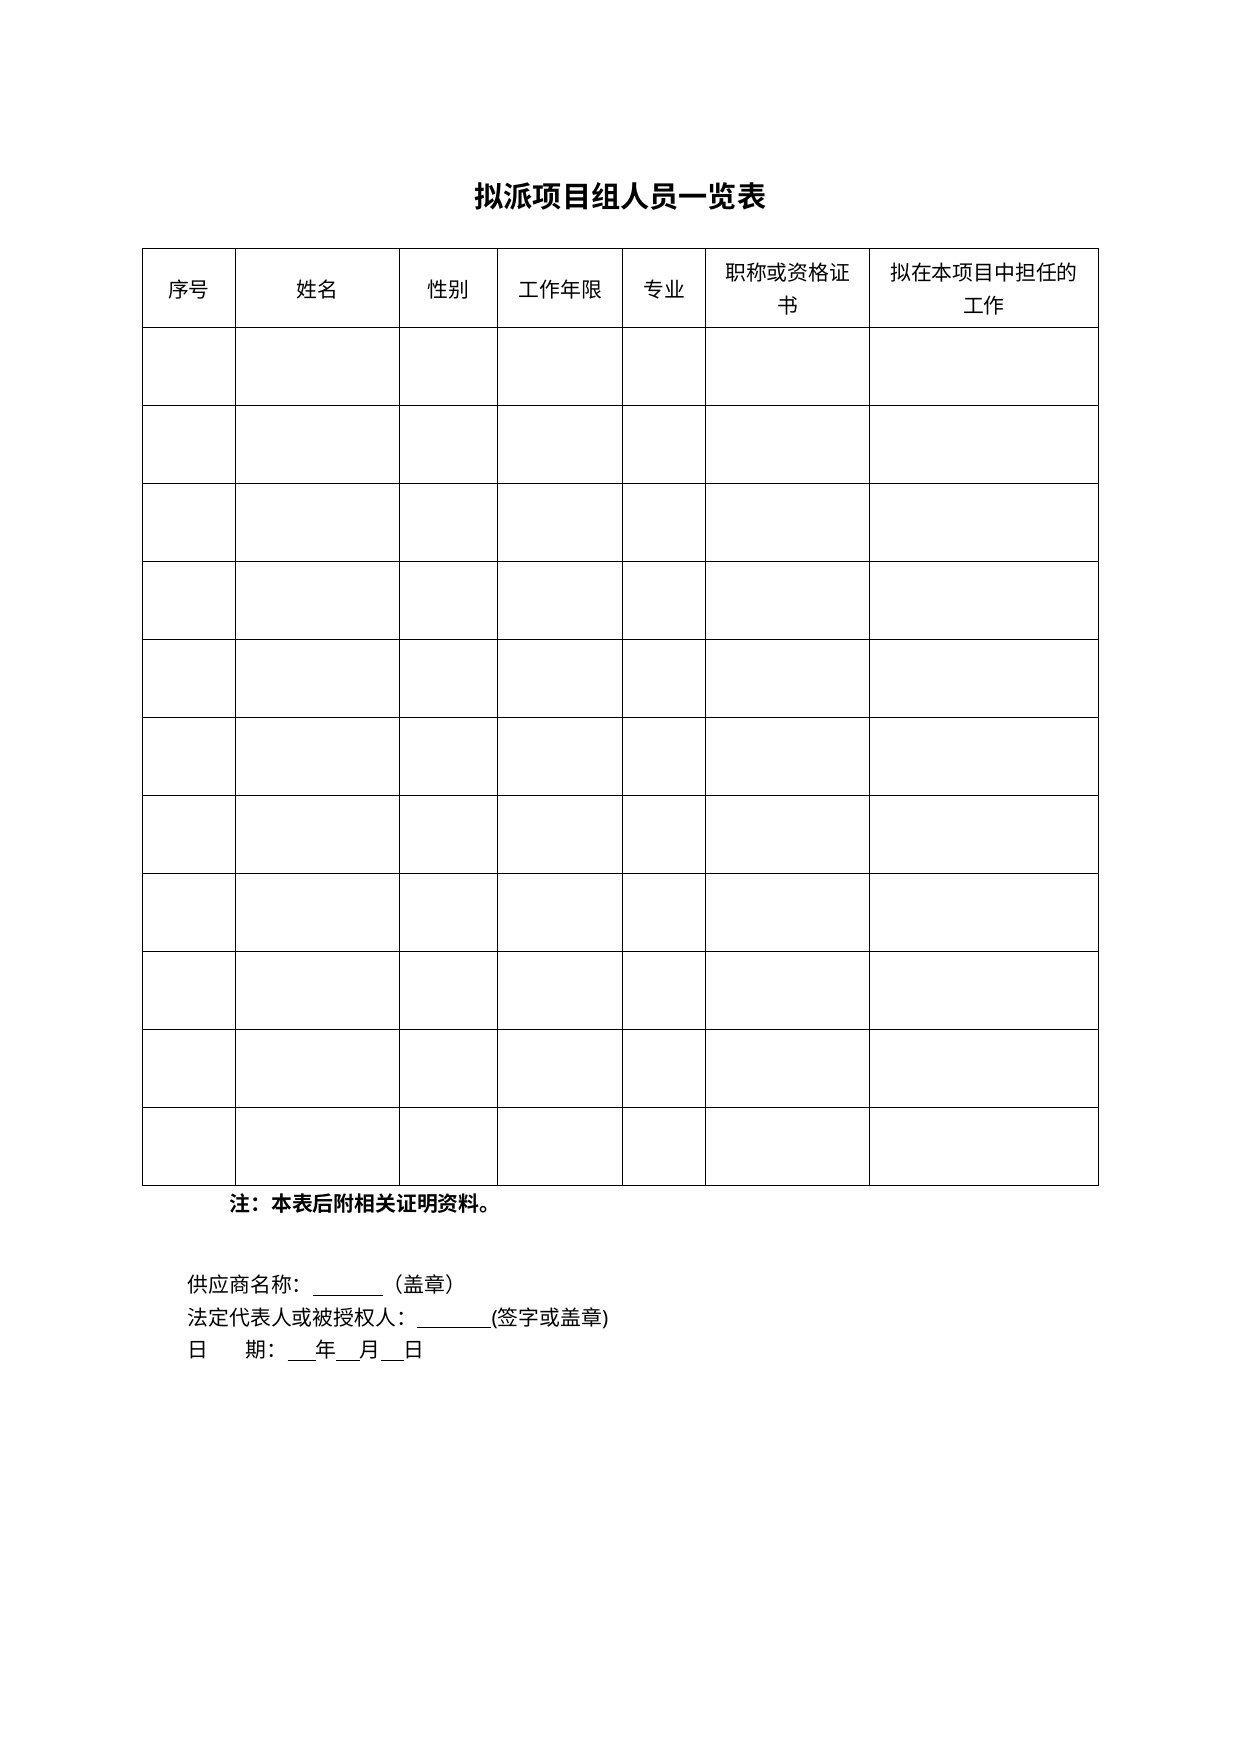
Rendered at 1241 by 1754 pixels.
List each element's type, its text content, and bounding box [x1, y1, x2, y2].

table_cell [706, 484, 869, 561]
table_cell [623, 406, 705, 483]
table_cell [400, 562, 497, 639]
table_cell [870, 1030, 1098, 1107]
table_cell [400, 328, 497, 405]
table_cell [498, 718, 622, 795]
table_header 性别 [400, 249, 497, 327]
table_cell [706, 406, 869, 483]
table_cell [623, 562, 705, 639]
table_cell [706, 1108, 869, 1185]
table_cell [143, 952, 235, 1029]
table_cell [623, 1030, 705, 1107]
table_cell [623, 484, 705, 561]
table_cell [870, 562, 1098, 639]
table_cell [498, 640, 622, 717]
table_cell [498, 406, 622, 483]
table_cell [870, 640, 1098, 717]
table_cell [498, 484, 622, 561]
table_cell [706, 718, 869, 795]
text 注：本表后附相关证明资料。 [187, 1186, 1053, 1218]
table_cell [870, 406, 1098, 483]
table_cell [236, 1030, 399, 1107]
table_header 拟在本项目中担任的工作 [870, 249, 1098, 327]
table_cell [498, 796, 622, 873]
table_cell [623, 874, 705, 951]
table_cell [236, 1108, 399, 1185]
table_cell [400, 1108, 497, 1185]
table_cell [623, 1108, 705, 1185]
table_cell [143, 796, 235, 873]
table_header 工作年限 [498, 249, 622, 327]
table_cell [236, 406, 399, 483]
table_cell [400, 796, 497, 873]
table_cell [236, 328, 399, 405]
table_header 职称或资格证书 [706, 249, 869, 327]
table_cell [143, 328, 235, 405]
table_cell [498, 1108, 622, 1185]
table_cell [236, 952, 399, 1029]
table_cell [623, 718, 705, 795]
table_cell [870, 718, 1098, 795]
table_header 序号 [143, 249, 235, 327]
table_cell [623, 328, 705, 405]
table_cell [143, 406, 235, 483]
table_cell [236, 484, 399, 561]
table_cell [400, 952, 497, 1029]
table_cell [706, 1030, 869, 1107]
table_cell [400, 406, 497, 483]
table_cell [870, 484, 1098, 561]
table_cell [706, 796, 869, 873]
table_cell [623, 796, 705, 873]
table_cell [706, 562, 869, 639]
table_cell [236, 562, 399, 639]
table_cell [623, 640, 705, 717]
text 法定代表人或被授权人： (签字或盖章) [187, 1300, 1053, 1332]
table_cell [143, 874, 235, 951]
table_cell [400, 1030, 497, 1107]
table_cell [400, 874, 497, 951]
table_cell [870, 952, 1098, 1029]
table_cell [143, 562, 235, 639]
text 拟派项目组人员一览表 [187, 162, 1053, 227]
table_cell [870, 1108, 1098, 1185]
table_header 专业 [623, 249, 705, 327]
table_cell [236, 874, 399, 951]
table_cell [143, 1030, 235, 1107]
text 日 期： 年 月 日 [187, 1332, 1053, 1365]
table_cell [498, 874, 622, 951]
table_cell [236, 718, 399, 795]
table_cell [623, 952, 705, 1029]
table_cell [870, 328, 1098, 405]
table_cell [143, 640, 235, 717]
table_cell [706, 328, 869, 405]
table_cell [143, 718, 235, 795]
table_cell [400, 484, 497, 561]
table_header 姓名 [236, 249, 399, 327]
table_cell [400, 718, 497, 795]
table_cell [400, 640, 497, 717]
table_cell [498, 562, 622, 639]
table_cell [706, 952, 869, 1029]
table_cell [498, 1030, 622, 1107]
text 供应商名称： （盖章） [187, 1267, 1053, 1300]
table_cell [236, 640, 399, 717]
table_cell [870, 796, 1098, 873]
table_cell [143, 1108, 235, 1185]
table_cell [706, 874, 869, 951]
table_cell [236, 796, 399, 873]
table_cell [143, 484, 235, 561]
table_cell [498, 952, 622, 1029]
table_cell [870, 874, 1098, 951]
table_cell [498, 328, 622, 405]
table_cell [706, 640, 869, 717]
